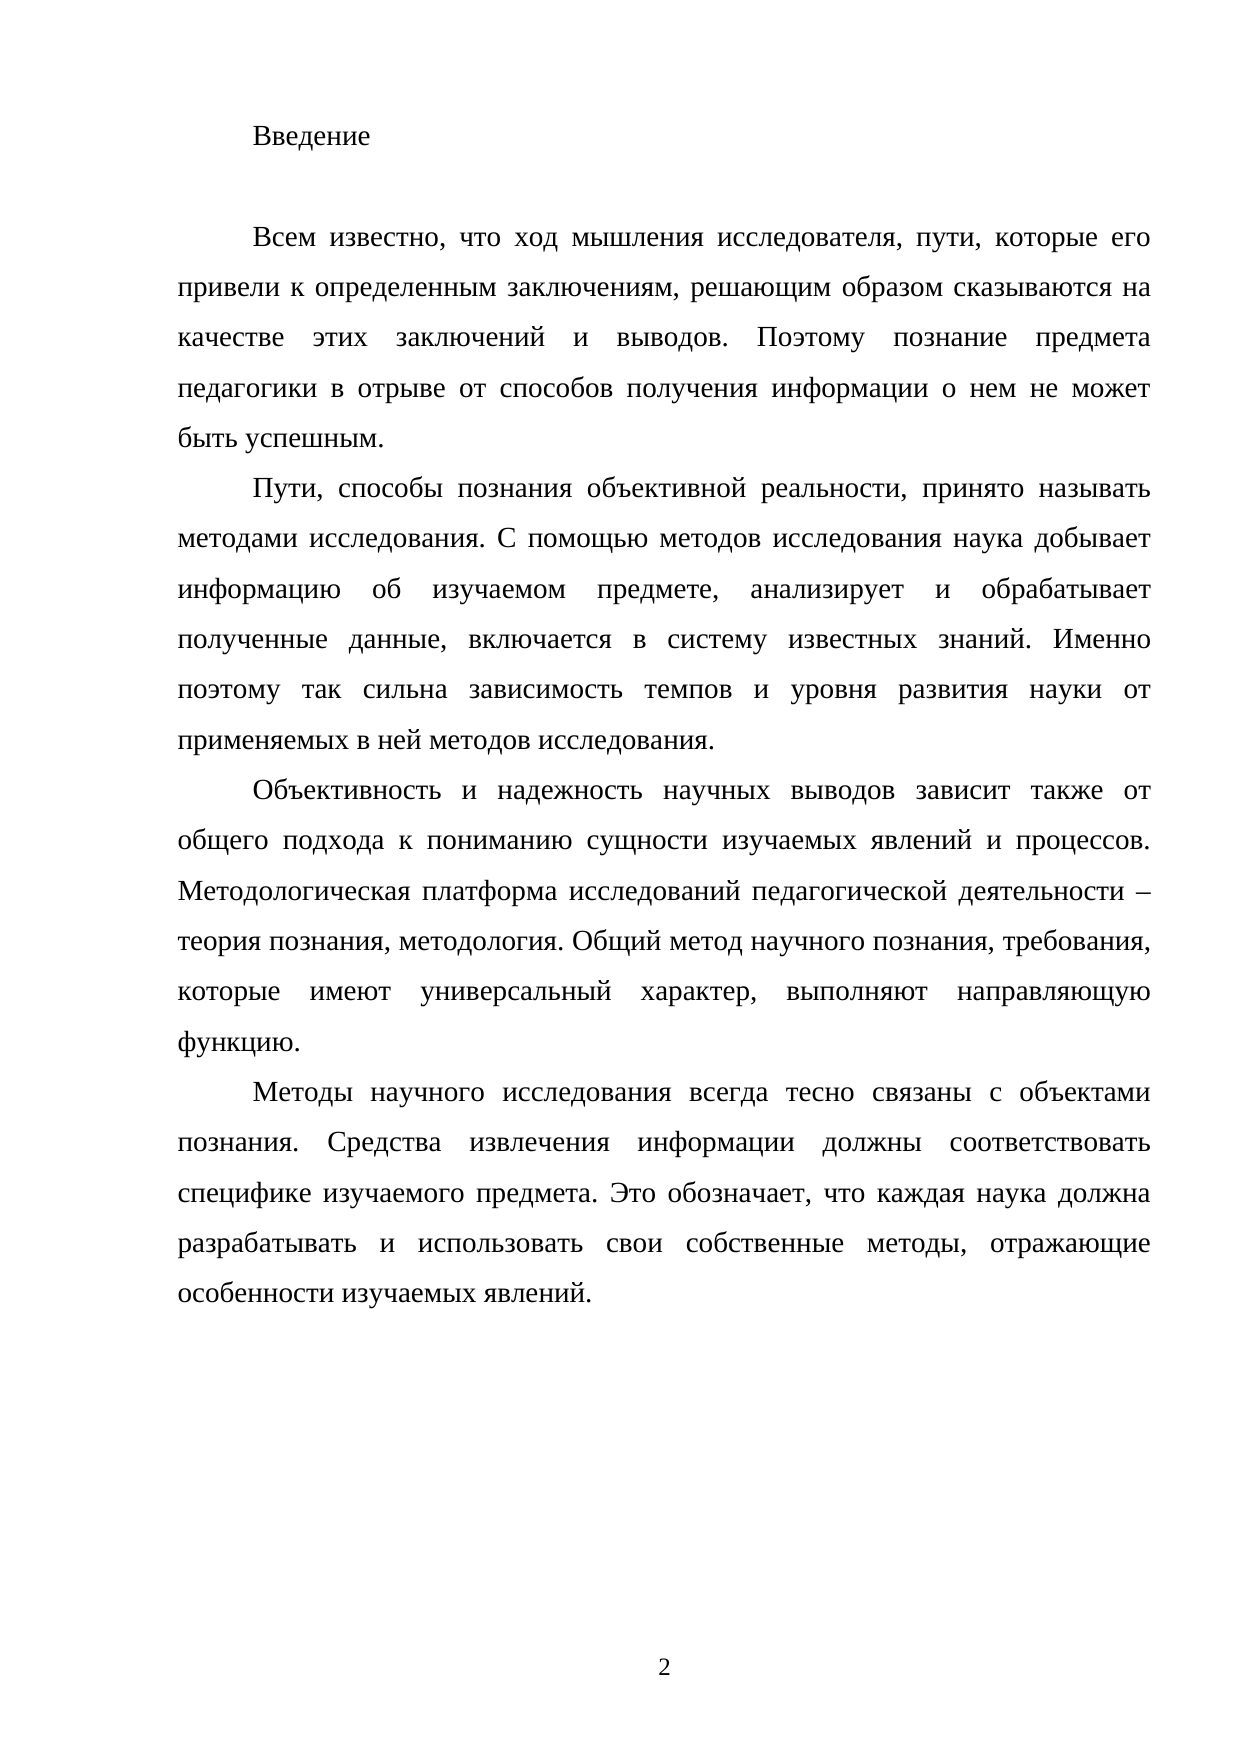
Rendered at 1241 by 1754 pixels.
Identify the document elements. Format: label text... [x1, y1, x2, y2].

text Объективность и надежность научных выводов зависит также от общего подхода к пониманию сущности изучаемых явлений и процессов. Методологическая платформа исследований педагогической деятельности – теория познания, методология. Общий метод научного познания, требования, которые имеют универсальный характер, выполняют направляющую функцию. [177, 772, 1152, 1057]
text Введение [177, 118, 1152, 152]
text Пути, способы познания объективной реальности, принято называть методами исследования. С помощью методов исследования наука добывает информацию об изучаемом предмете, анализирует и обрабатывает полученные данные, включается в систему известных знаний. Именно поэтому так сильна зависимость темпов и уровня развития науки от применяемых в ней методов исследования. [177, 470, 1152, 755]
text Всем известно, что ход мышления исследователя, пути, которые его привели к определенным заключениям, решающим образом сказываются на качестве этих заключений и выводов. Поэтому познание предмета педагогики в отрыве от способов получения информации о нем не может быть успешным. [177, 219, 1152, 453]
text Методы научного исследования всегда тесно связаны с объектами познания. Средства извлечения информации должны соответствовать специфике изучаемого предмета. Это обозначает, что каждая наука должна разрабатывать и использовать свои собственные методы, отражающие особенности изучаемых явлений. [177, 1074, 1152, 1309]
